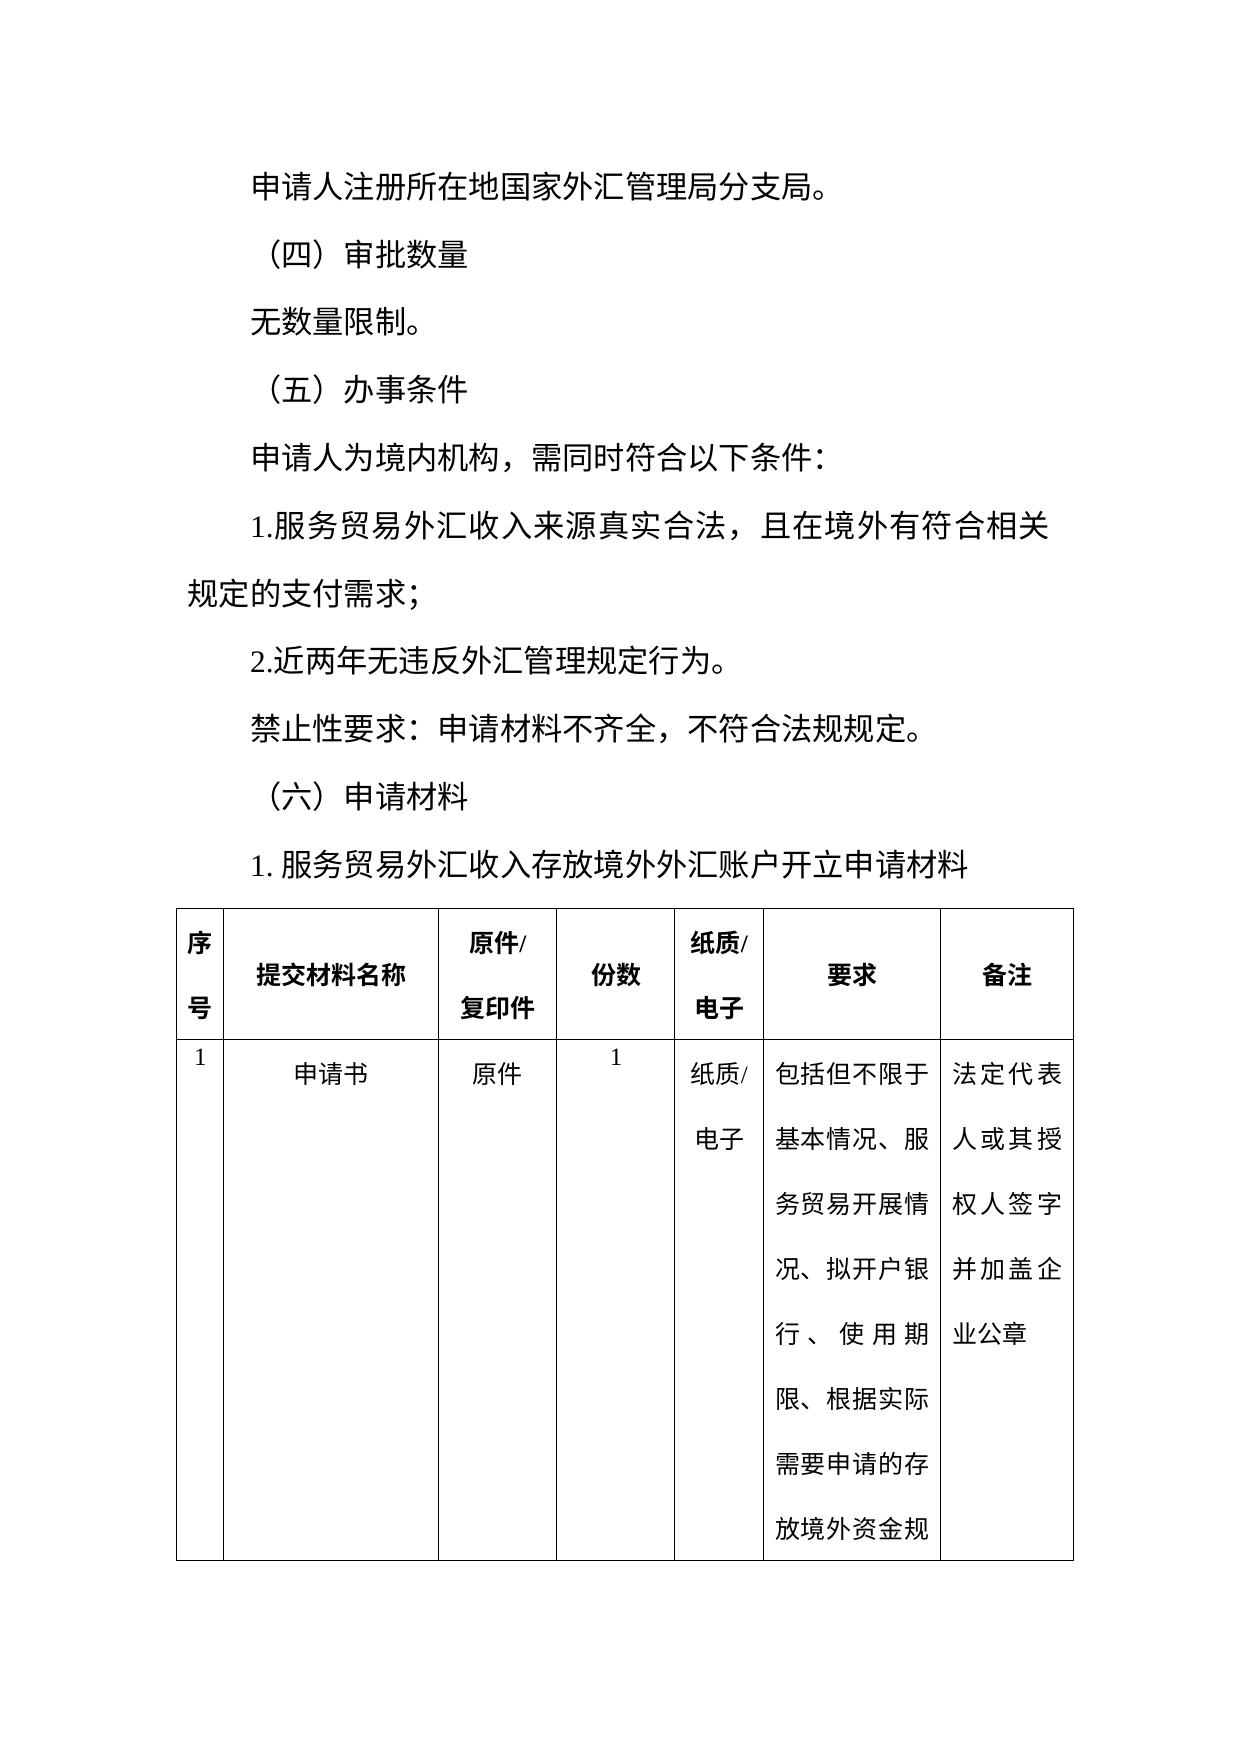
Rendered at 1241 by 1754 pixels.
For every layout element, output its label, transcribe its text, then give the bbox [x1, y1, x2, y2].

text 申请人注册所在地国家外汇管理局分支局。 [187, 162, 1053, 207]
table_cell 申请书 [224, 1040, 438, 1560]
table_header 备注 [941, 909, 1073, 1039]
table_header 序号 [177, 909, 223, 1039]
text 无数量限制。 [187, 298, 1053, 343]
text 禁止性要求：申请材料不齐全，不符合法规规定。 [187, 704, 1053, 750]
table_header 纸质/ 电子 [675, 909, 763, 1039]
table_cell 1 [177, 1040, 223, 1560]
table_cell 法定代表人或其授权人签字并加盖企业公章 [941, 1040, 1073, 1560]
table_cell 纸质/电子 [675, 1040, 763, 1560]
text 申请人为境内机构，需同时符合以下条件： [187, 433, 1053, 478]
text （六）申请材料 [187, 772, 1053, 817]
table_header 原件/ 复印件 [439, 909, 556, 1039]
table_cell 原件 [439, 1040, 556, 1560]
table_header 要求 [764, 909, 940, 1039]
table_cell 1 [557, 1040, 674, 1560]
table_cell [764, 1040, 940, 1560]
text 1. 服务贸易外汇收入存放境外外汇账户开立申请材料 [187, 840, 1053, 885]
table_header 提交材料名称 [224, 909, 438, 1039]
table_header 份数 [557, 909, 674, 1039]
text 1.服务贸易外汇收入来源真实合法，且在境外有符合相关规定的支付需求； [187, 501, 1053, 614]
text 2.近两年无违反外汇管理规定行为。 [187, 637, 1053, 682]
text （四）审批数量 [187, 230, 1053, 275]
text （五）办事条件 [187, 365, 1053, 411]
